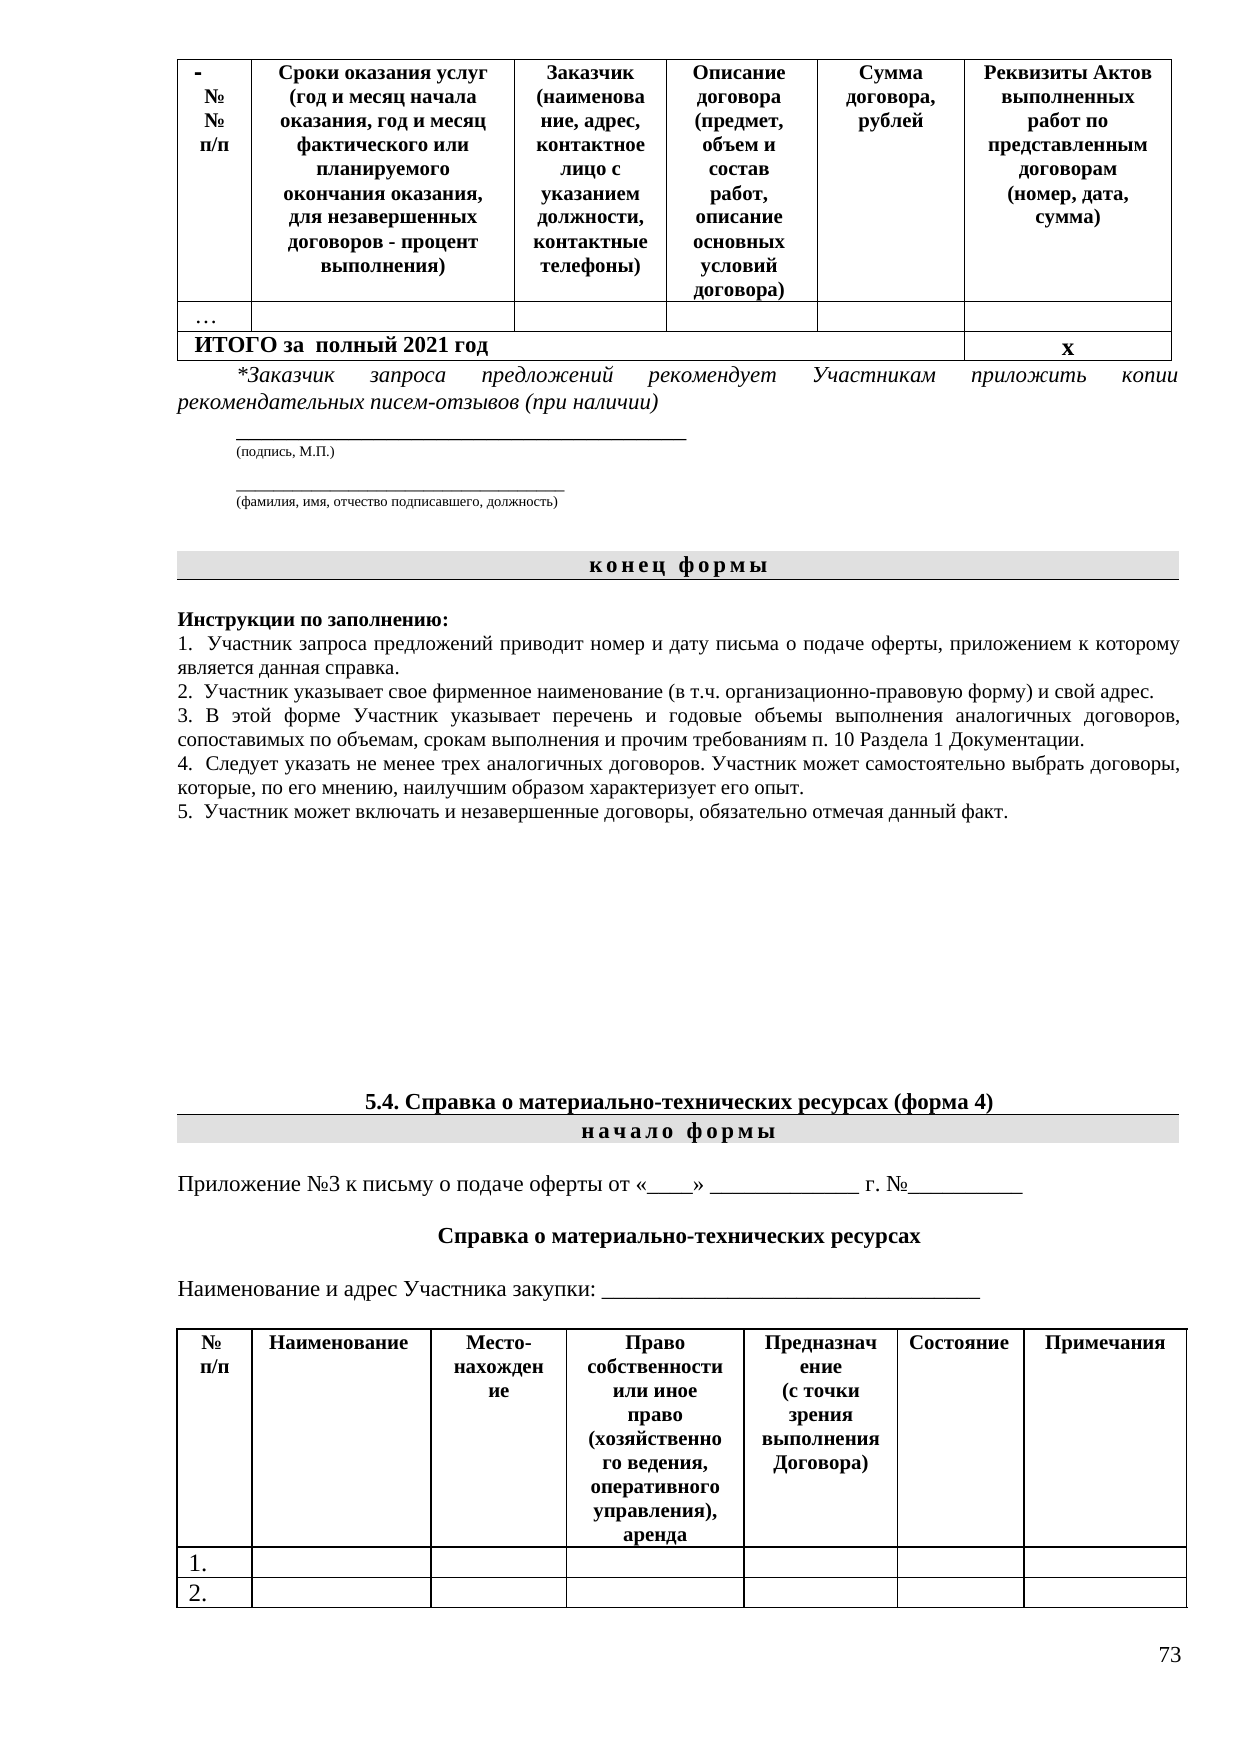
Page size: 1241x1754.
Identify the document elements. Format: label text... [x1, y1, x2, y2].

table_cell [1025, 1578, 1186, 1607]
table_cell [432, 1548, 566, 1576]
text (фамилия, имя, отчество подписавшего, должность) [177, 493, 797, 522]
table_cell … [178, 302, 251, 331]
text 2. Участник указывает свое фирменное наименование (в т.ч. организационно-правовую форму) и свой адрес. [177, 679, 1181, 703]
text Справка о материально-технических ресурсах [177, 1223, 1181, 1249]
text 4. Следует указать не менее трех аналогичных договоров. Участник может самостоятельно выбрать договоры, которые, по его мнению, наилучшим образом характеризует его опыт. [177, 751, 1181, 799]
table_cell [1025, 1548, 1186, 1576]
table_cell х [965, 332, 1171, 360]
text Приложение №3 к письму о подаче оферты от «____» _____________ г. №__________ [177, 1170, 1181, 1196]
table_cell ИТОГО за полный 2021 год [178, 332, 964, 360]
table_header Наименование [253, 1330, 430, 1546]
table_cell [178, 1548, 251, 1576]
list Участник запроса предложений приводит номер и дату письма о подаче оферты, приложением к которому является данная справка. [177, 631, 1181, 679]
table_header Предназначение (с точки зрения выполнения Договора) [745, 1330, 897, 1546]
table_cell [745, 1578, 897, 1607]
table_header Сумма договора, рублей [818, 60, 964, 301]
table_header Примечания [1025, 1330, 1186, 1546]
text (подпись, М.П.) [177, 443, 797, 472]
table_cell [178, 1578, 251, 1607]
table_cell [567, 1548, 743, 1576]
table_cell [745, 1548, 897, 1576]
text *Заказчик запроса предложений рекомендует Участникам приложить копии рекомендательных писем-отзывов (при наличии) [177, 361, 1181, 414]
table_cell [432, 1578, 566, 1607]
table_header Место-нахождение [432, 1330, 566, 1546]
table_cell [567, 1578, 743, 1607]
table_cell [898, 1548, 1023, 1576]
text Инструкции по заполнению: [177, 606, 1181, 631]
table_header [667, 60, 817, 301]
text 5.4. Справка о материально-технических ресурсах (форма 4) [177, 1088, 1181, 1114]
text начало формы [177, 1115, 1179, 1143]
table_cell [253, 1578, 430, 1607]
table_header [515, 60, 666, 301]
table_cell [898, 1578, 1023, 1607]
table_header Состояние [898, 1330, 1023, 1546]
table_cell [252, 302, 514, 331]
table_cell [253, 1548, 430, 1576]
table_cell [818, 302, 964, 331]
table_cell [965, 302, 1171, 331]
text ____________________________________ [177, 414, 1181, 443]
table_header Право собственности или иное право (хозяйственного ведения, оперативного управления), аренда [567, 1330, 743, 1546]
table_header № п/п [178, 1330, 251, 1546]
text 3. В этой форме Участник указывает перечень и годовые объемы выполнения аналогичных договоров, сопоставимых по объемам, срокам выполнения и прочим требованиям п. 10 Раздела 1 Документации. [177, 703, 1181, 751]
text конец формы [177, 551, 1179, 579]
table_header № № п/п [178, 60, 251, 301]
table_cell [515, 302, 666, 331]
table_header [965, 60, 1171, 301]
text 5. Участник может включать и незавершенные договоры, обязательно отмечая данный факт. [177, 799, 1181, 823]
text ___________________________________ [177, 472, 797, 493]
table_cell [667, 302, 817, 331]
text Наименование и адрес Участника закупки: _________________________________ [177, 1275, 1181, 1302]
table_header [252, 60, 514, 301]
